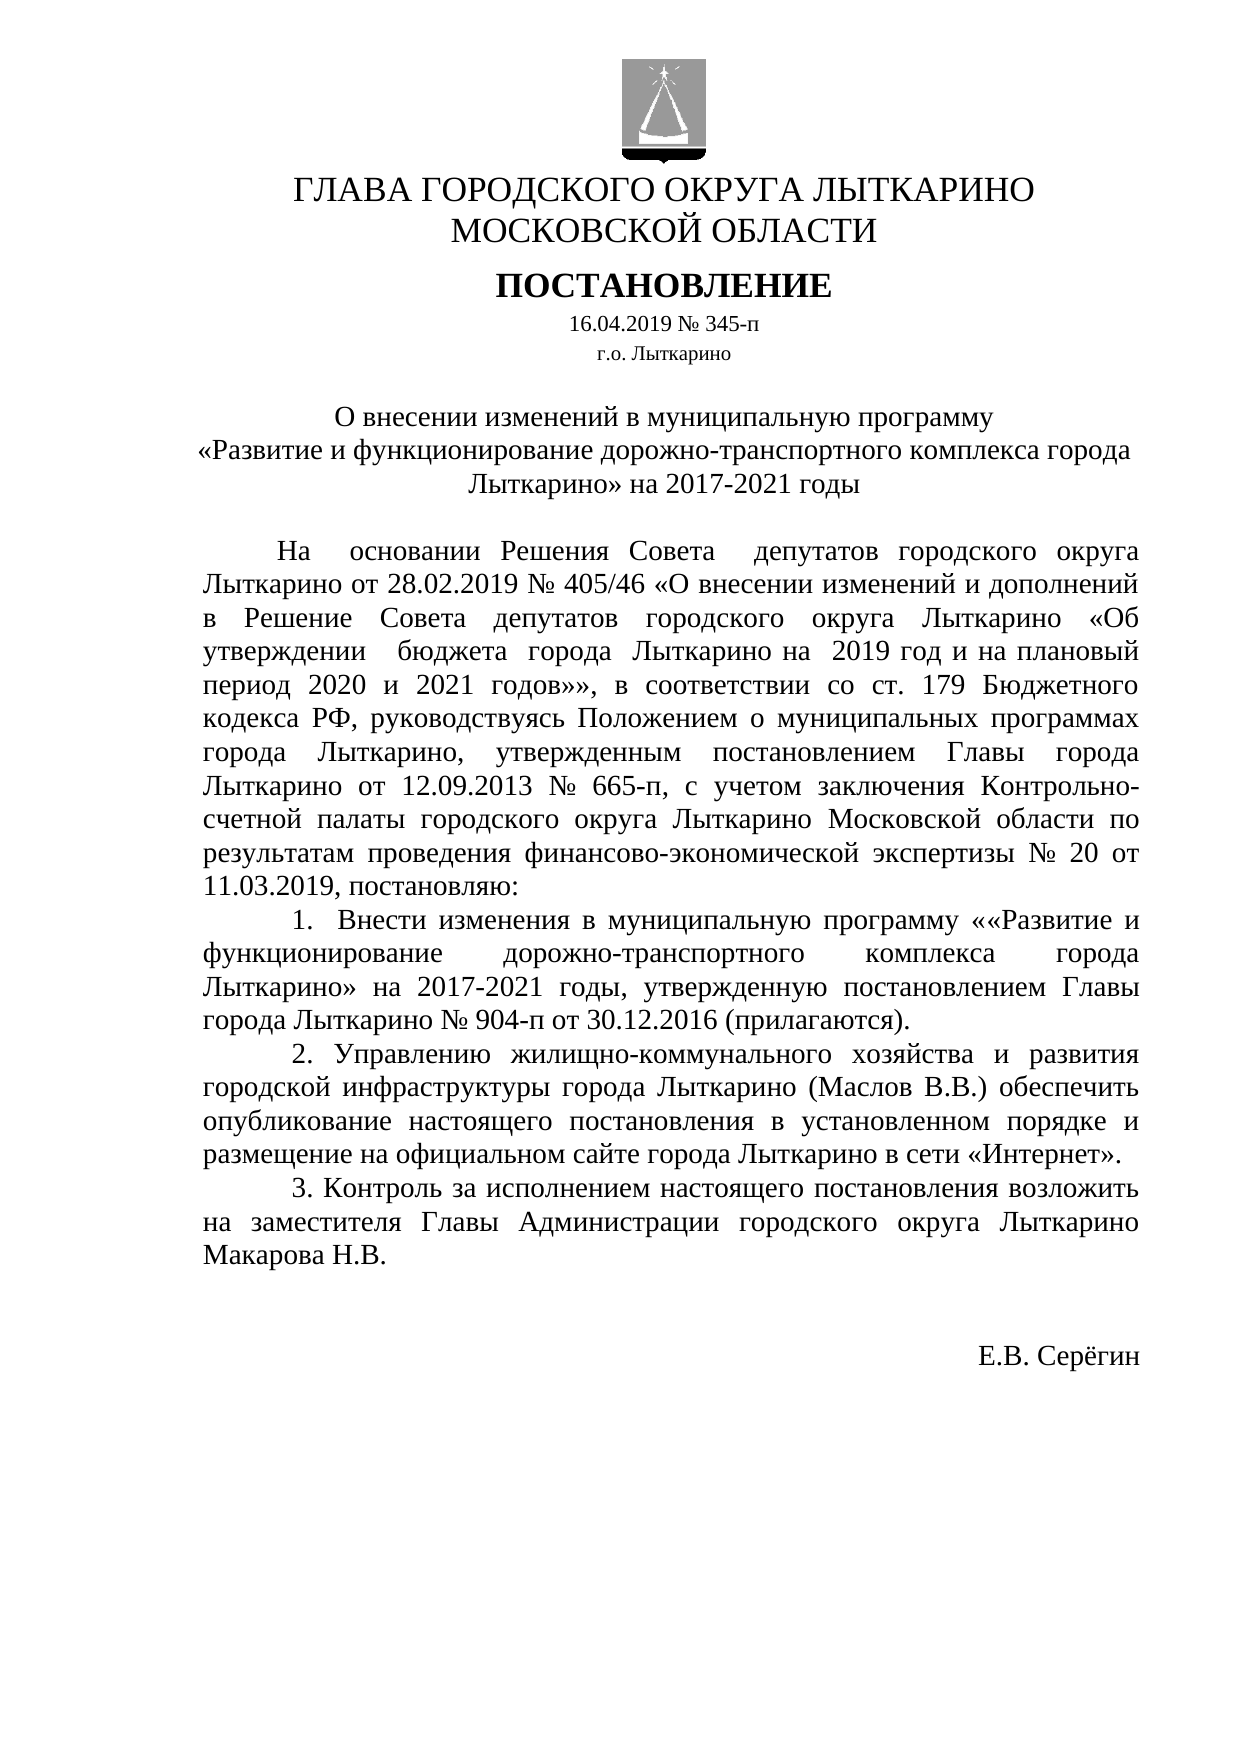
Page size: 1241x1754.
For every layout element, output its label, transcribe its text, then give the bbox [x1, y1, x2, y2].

table_header ГЛАВА ГОРОДСКОГО ОКРУГА ЛЫТКАРИНО МОСКОВСКОЙ ОБЛАСТИ ПОСТАНОВЛЕНИЕ 16.04.2019 № 345-п г.о. Лыткарино О внесении изменений в муниципальную программу «Развитие и функционирование дорожно-транспортного комплекса города Лыткарино» на 2017-2021 годы На основании Решения Совета депутатов городского округа Лыткарино от 28.02.2019 № 405/46 «О внесении изменений и дополнений в Решение Совета депутатов городского округа Лыткарино «Об утверждении бюджета города Лыткарино на 2019 год и на плановый период 2020 и 2021 годов»», в соответствии со ст. 179 Бюджетного кодекса РФ, руководствуясь Положением о муниципальных программах города Лыткарино, утвержденным постановлением Главы города Лыткарино от 12.09.2013 № 665-п, с учетом заключения Контрольно-счетной палаты городского округа Лыткарино Московской области по результатам проведения финансово-экономической экспертизы № 20 от 11.03.2019, постановляю: 1. Внести изменения в муниципальную программу ««Развитие и функционирование дорожно-транспортного комплекса города Лыткарино» на 2017-2021 годы, утвержденную постановлением Главы города Лыткарино № 904-п от 30.12.2016 (прилагаются). 2. Управлению жилищно-коммунального хозяйства и развития городской инфраструктуры города Лыткарино (Маслов В.В.) обеспечить опубликование настоящего постановления в установленном порядке и размещение на официальном сайте города Лыткарино в сети «Интернет». 3. Контроль за исполнением настоящего постановления возложить на заместителя Главы Администрации городского округа Лыткарино Макарова Н.В. Е.В. Серёгин [177, 59, 1151, 1636]
picture [622, 59, 706, 164]
